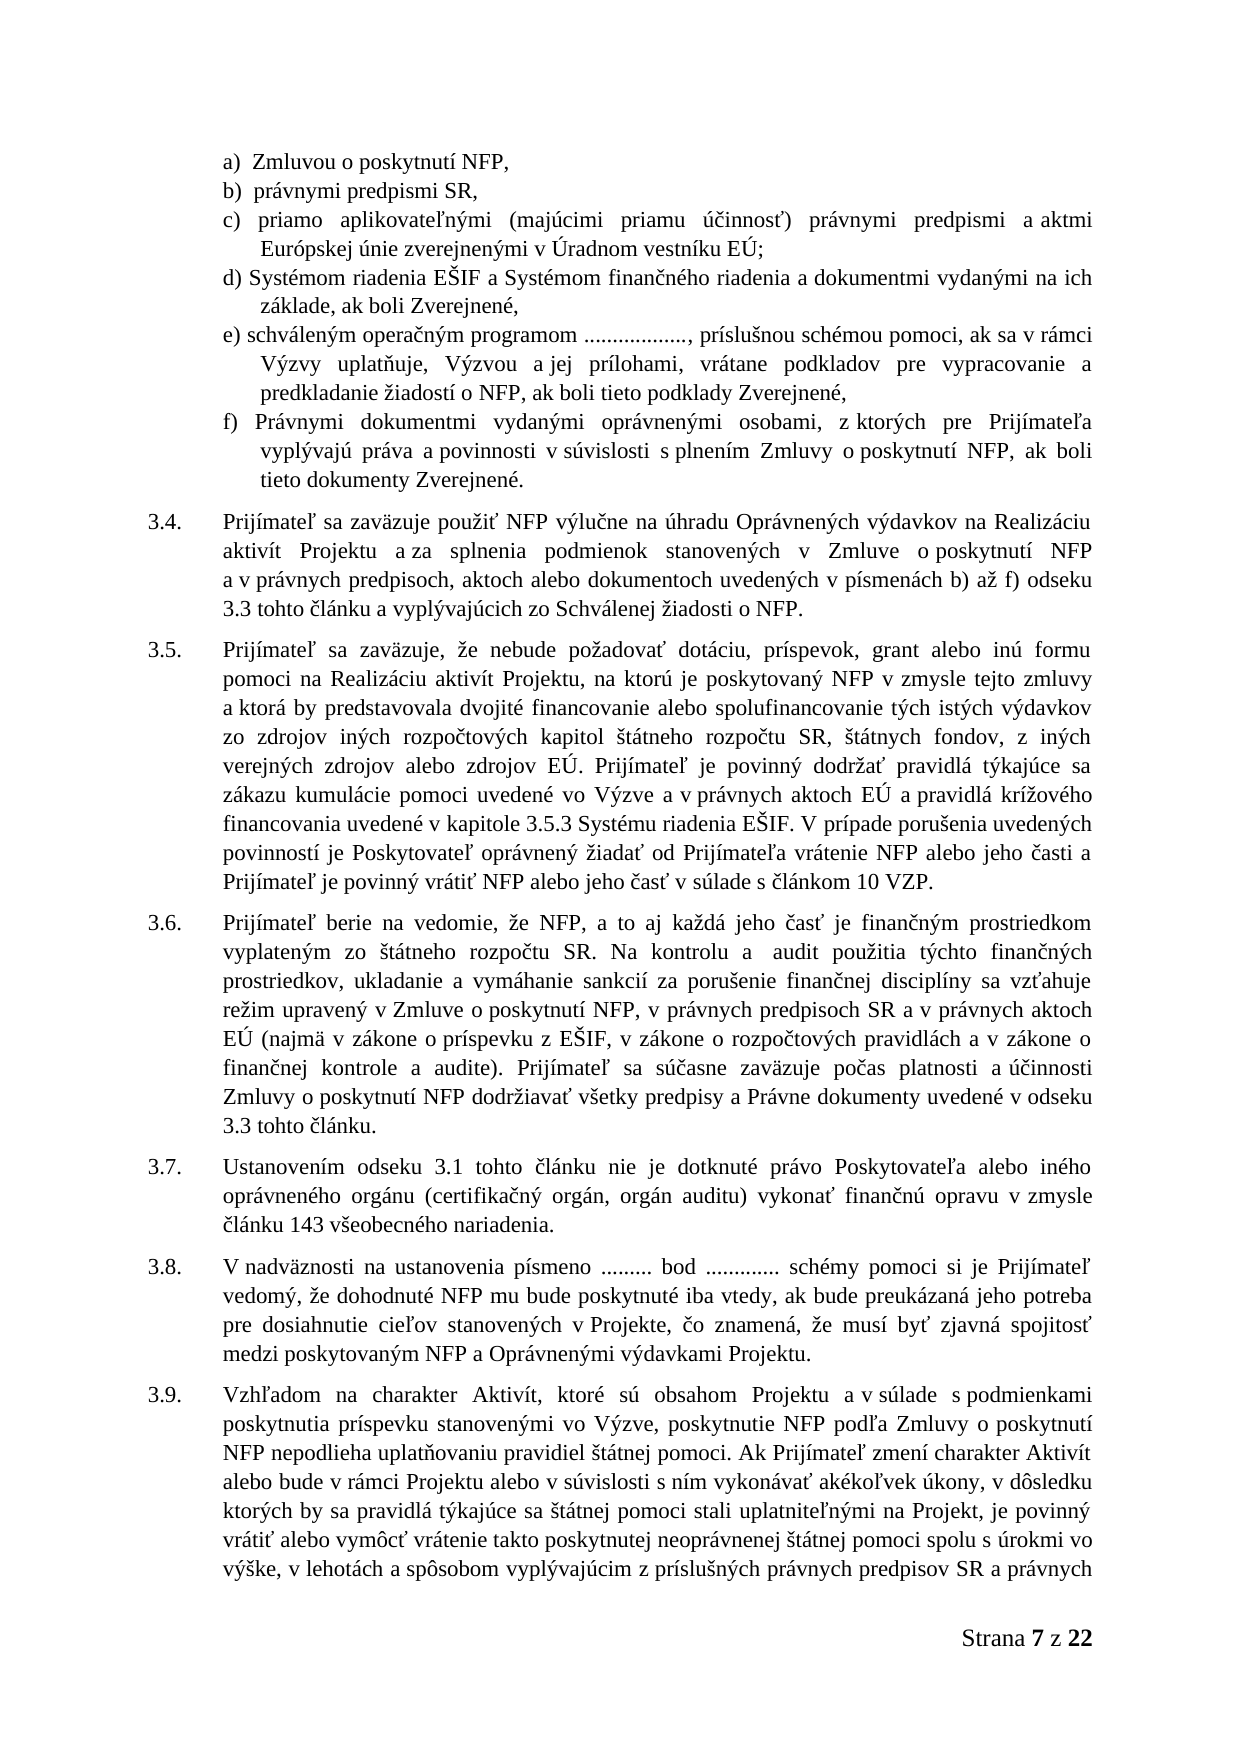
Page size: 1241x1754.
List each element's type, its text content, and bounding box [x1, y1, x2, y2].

text f) Právnymi dokumentmi vydanými oprávnenými osobami, z ktorých pre Prijímateľa vyplývajú práva a povinnosti v súvislosti s plnením Zmluvy o poskytnutí NFP, ak boli tieto dokumenty Zverejnené. [223, 408, 1092, 493]
list Ustanovením odseku 3.1 tohto článku nie je dotknuté právo Poskytovateľa alebo iného oprávneného orgánu (certifikačný orgán, orgán auditu) vykonať finančnú opravu v zmysle článku 143 všeobecného nariadenia. [148, 1153, 1092, 1238]
text c) priamo aplikovateľnými (majúcimi priamu účinnosť) právnymi predpismi a aktmi Európskej únie zverejnenými v Úradnom vestníku EÚ; [223, 206, 1092, 261]
list V nadväznosti na ustanovenia písmeno ......... bod ............. schémy pomoci si je Prijímateľ vedomý, že dohodnuté NFP mu bude poskytnuté iba vtedy, ak bude preukázaná jeho potreba pre dosiahnutie cieľov stanovených v Projekte, čo znamená, že musí byť zjavná spojitosť medzi poskytovaným NFP a Oprávnenými výdavkami Projektu. [148, 1253, 1092, 1366]
text d) Systémom riadenia EŠIF a Systémom finančného riadenia a dokumentmi vydanými na ich základe, ak boli Zverejnené, [223, 263, 1092, 319]
list Prijímateľ sa zaväzuje použiť NFP výlučne na úhradu Oprávnených výdavkov na Realizáciu aktivít Projektu a za splnenia podmienok stanovených v Zmluve o poskytnutí NFP a v právnych predpisoch, aktoch alebo dokumentoch uvedených v písmenách b) až f) odseku 3.3 tohto článku a vyplývajúcich zo Schválenej žiadosti o NFP. [148, 508, 1092, 621]
text b) právnymi predpismi SR, [223, 177, 1092, 203]
list a) Zmluvou o poskytnutí NFP, [223, 148, 1092, 174]
text e) schváleným operačným programom .................., príslušnou schémou pomoci, ak sa v rámci Výzvy uplatňuje, Výzvou a jej prílohami, vrátane podkladov pre vypracovanie a predkladanie žiadostí o NFP, ak boli tieto podklady Zverejnené, [223, 321, 1092, 406]
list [148, 1381, 1092, 1581]
list Prijímateľ sa zaväzuje, že nebude požadovať dotáciu, príspevok, grant alebo inú formu pomoci na Realizáciu aktivít Projektu, na ktorú je poskytovaný NFP v zmysle tejto zmluvy a ktorá by predstavovala dvojité financovanie alebo spolufinancovanie tých istých výdavkov zo zdrojov iných rozpočtových kapitol štátneho rozpočtu SR, štátnych fondov, z iných verejných zdrojov alebo zdrojov EÚ. Prijímateľ je povinný dodržať pravidlá týkajúce sa zákazu kumulácie pomoci uvedené vo Výzve a v právnych aktoch EÚ a pravidlá krížového financovania uvedené v kapitole 3.5.3 Systému riadenia EŠIF. V prípade porušenia uvedených povinností je Poskytovateľ oprávnený žiadať od Prijímateľa vrátenie NFP alebo jeho časti a Prijímateľ je povinný vrátiť NFP alebo jeho časť v súlade s článkom 10 VZP. [148, 636, 1092, 894]
list Prijímateľ berie na vedomie, že NFP, a to aj každá jeho časť je finančným prostriedkom vyplateným zo štátneho rozpočtu SR. Na kontrolu a audit použitia týchto finančných prostriedkov, ukladanie a vymáhanie sankcií za porušenie finančnej disciplíny sa vzťahuje režim upravený v Zmluve o poskytnutí NFP, v právnych predpisoch SR a v právnych aktoch EÚ (najmä v zákone o príspevku z EŠIF, v zákone o rozpočtových pravidlách a v zákone o finančnej kontrole a audite). Prijímateľ sa súčasne zaväzuje počas platnosti a účinnosti Zmluvy o poskytnutí NFP dodržiavať všetky predpisy a Právne dokumenty uvedené v odseku 3.3 tohto článku. [148, 909, 1092, 1138]
